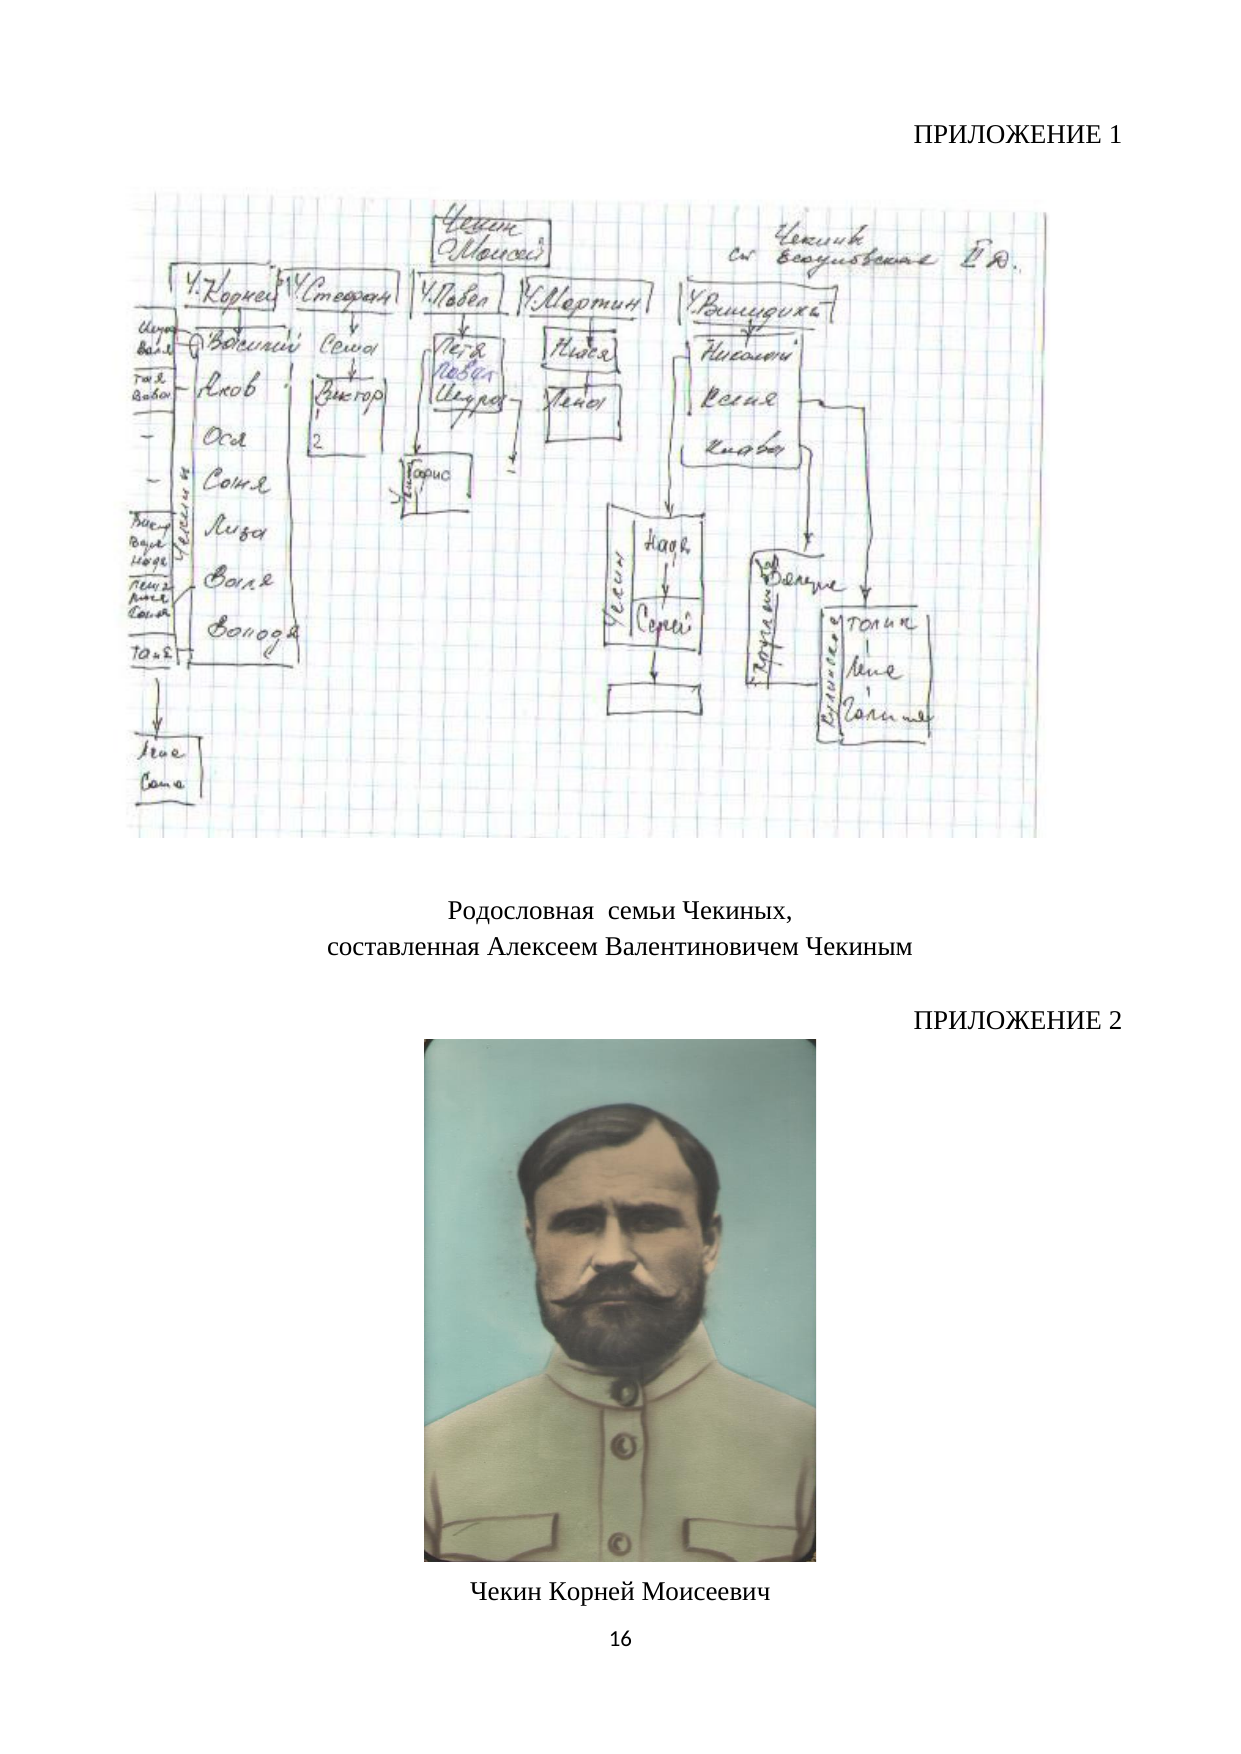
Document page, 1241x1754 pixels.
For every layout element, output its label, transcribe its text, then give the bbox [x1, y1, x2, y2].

text ПРИЛОЖЕНИЕ 1 [118, 118, 1122, 149]
text ПРИЛОЖЕНИЕ 2 [118, 1004, 1122, 1035]
text Чекин Корней Моисеевич [118, 1575, 1122, 1606]
text составленная Алексеем Валентиновичем Чекиным [118, 930, 1122, 961]
picture [424, 1039, 817, 1562]
text Родословная семьи Чекиных, [118, 894, 1122, 925]
picture [96, 175, 1050, 838]
